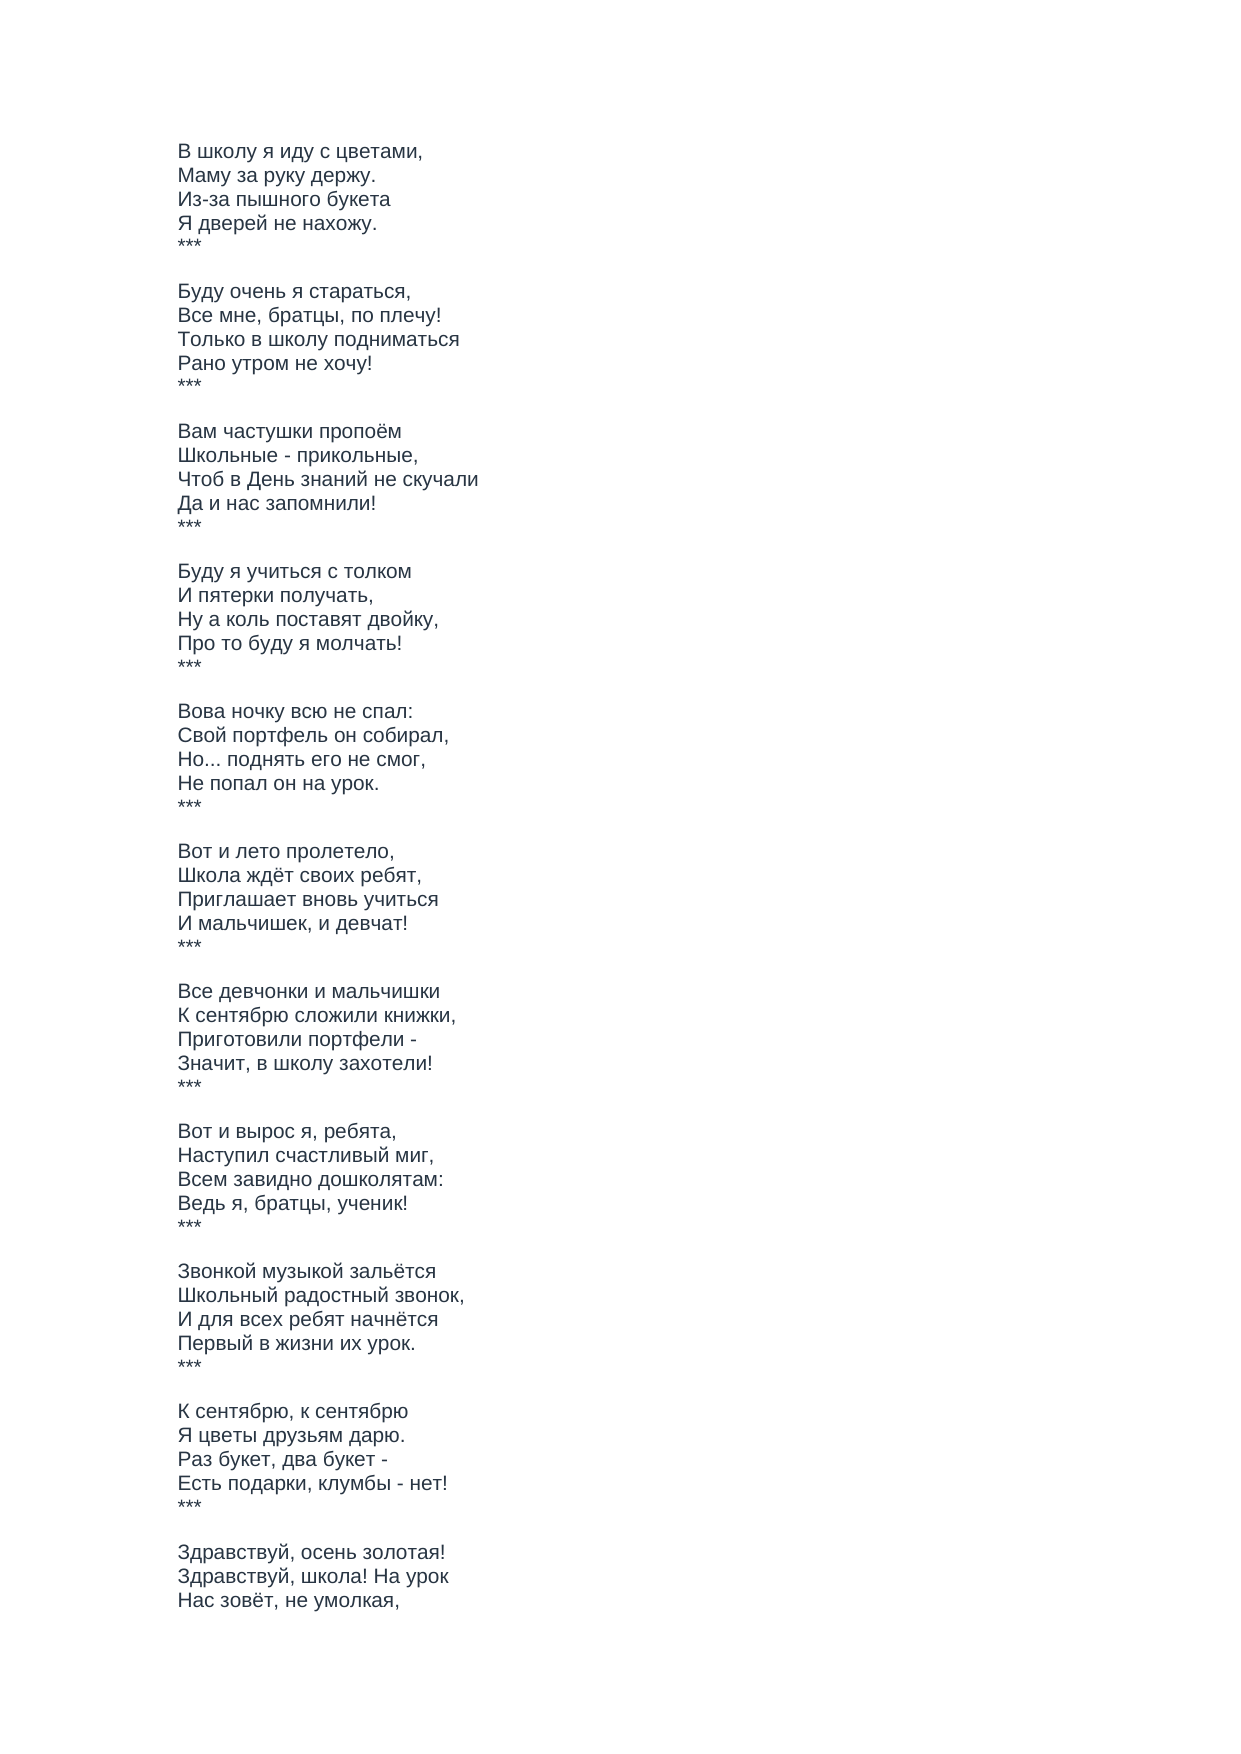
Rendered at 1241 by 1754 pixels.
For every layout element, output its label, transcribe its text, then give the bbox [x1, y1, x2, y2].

text Вот и лето пролетело, Школа ждёт своих ребят, Приглашает вновь учиться И мальчишек, и девчат! *** [177, 839, 1152, 959]
text Буду я учиться с толком И пятерки получать, Ну а коль поставят двойку, Про то буду я молчать! *** [177, 559, 1152, 678]
text Вот и вырос я, ребята, Наступил счастливый миг, Всем завидно дошколятам: Ведь я, братцы, ученик! *** [177, 1119, 1152, 1239]
text К сентябрю, к сентябрю Я цветы друзьям дарю. Раз букет, два букет - Есть подарки, клумбы - нет! *** [177, 1399, 1152, 1519]
text Звонкой музыкой зальётся Школьный радостный звонок, И для всех ребят начнётся Первый в жизни их урок. *** [177, 1259, 1152, 1379]
text Вова ночку всю не спал: Свой портфель он собирал, Но... поднять его не смог, Не попал он на урок. *** [177, 699, 1152, 819]
text Все девчонки и мальчишки К сентябрю сложили книжки, Приготовили портфели - Значит, в школу захотели! *** [177, 979, 1152, 1099]
text Вам частушки пропоём Школьные - прикольные, Чтоб в День знаний не скучали Да и нас запомнили! *** [177, 419, 1152, 538]
text В школу я иду с цветами, Маму за руку держу. Из-за пышного букета Я дверей не нахожу. *** [177, 138, 1152, 258]
text Буду очень я стараться, Все мне, братцы, по плечу! Только в школу подниматься Рано утром не хочу! *** [177, 278, 1152, 398]
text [177, 1539, 1152, 1611]
